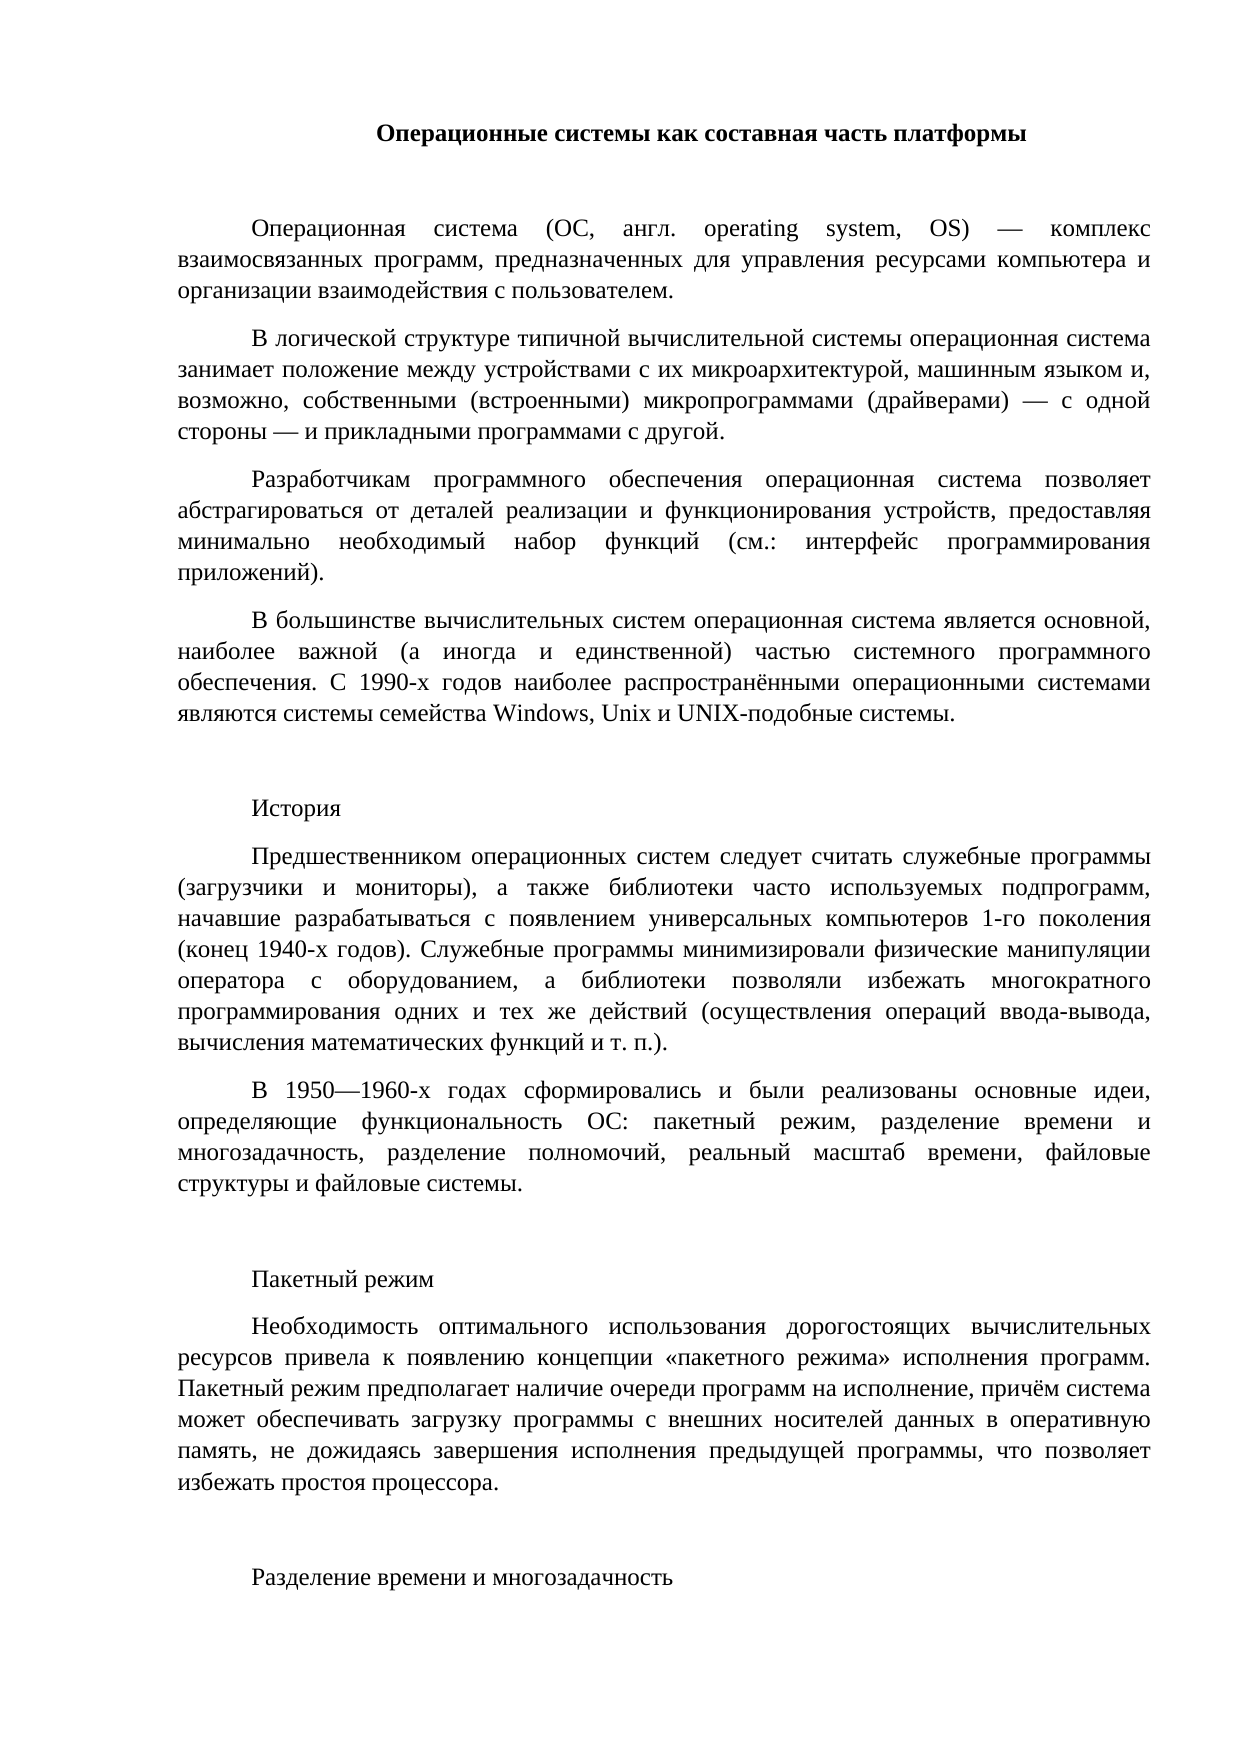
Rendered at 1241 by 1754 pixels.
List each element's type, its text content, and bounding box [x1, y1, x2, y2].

text В 1950—1960-х годах сформировались и были реализованы основные идеи, определяющие функциональность ОС: пакетный режим, разделение времени и многозадачность, разделение полномочий, реальный масштаб времени, файловые структуры и файловые системы. [177, 1075, 1152, 1197]
text Необходимость оптимального использования дорогостоящих вычислительных ресурсов привела к появлению концепции «пакетного режима» исполнения программ. Пакетный режим предполагает наличие очереди программ на исполнение, причём система может обеспечивать загрузку программы с внешних носителей данных в оперативную память, не дожидаясь завершения исполнения предыдущей программы, что позволяет избежать простоя процессора. [177, 1311, 1152, 1495]
text Разделение времени и многозадачность [177, 1562, 1152, 1591]
text В логической структуре типичной вычислительной системы операционная система занимает положение между устройствами с их микроархитектурой, машинным языком и, возможно, собственными (встроенными) микропрограммами (драйверами) — с одной стороны — и прикладными программами с другой. [177, 323, 1152, 445]
text Предшественником операционных систем следует считать служебные программы (загрузчики и мониторы), а также библиотеки часто используемых подпрограмм, начавшие разрабатываться с появлением универсальных компьютеров 1-го поколения (конец 1940-х годов). Служебные программы минимизировали физические манипуляции оператора с оборудованием, а библиотеки позволяли избежать многократного программирования одних и тех же действий (осуществления операций ввода-вывода, вычисления математических функций и т. п.). [177, 841, 1152, 1056]
text Разработчикам программного обеспечения операционная система позволяет абстрагироваться от деталей реализации и функционирования устройств, предоставляя минимально необходимый набор функций (см.: интерфейс программирования приложений). [177, 464, 1152, 586]
text Пакетный режим [177, 1264, 1152, 1292]
text Операционная система (ОС, англ. operating system, OS) — комплекс взаимосвязанных программ, предназначенных для управления ресурсами компьютера и организации взаимодействия с пользователем. [177, 213, 1152, 304]
text Операционные системы как составная часть платформы [177, 118, 1152, 147]
text История [177, 793, 1152, 822]
text В большинстве вычислительных систем операционная система является основной, наиболее важной (а иногда и единственной) частью системного программного обеспечения. С 1990-х годов наиболее распространёнными операционными системами являются системы семейства Windows, Unix и UNIX-подобные системы. [177, 605, 1152, 727]
